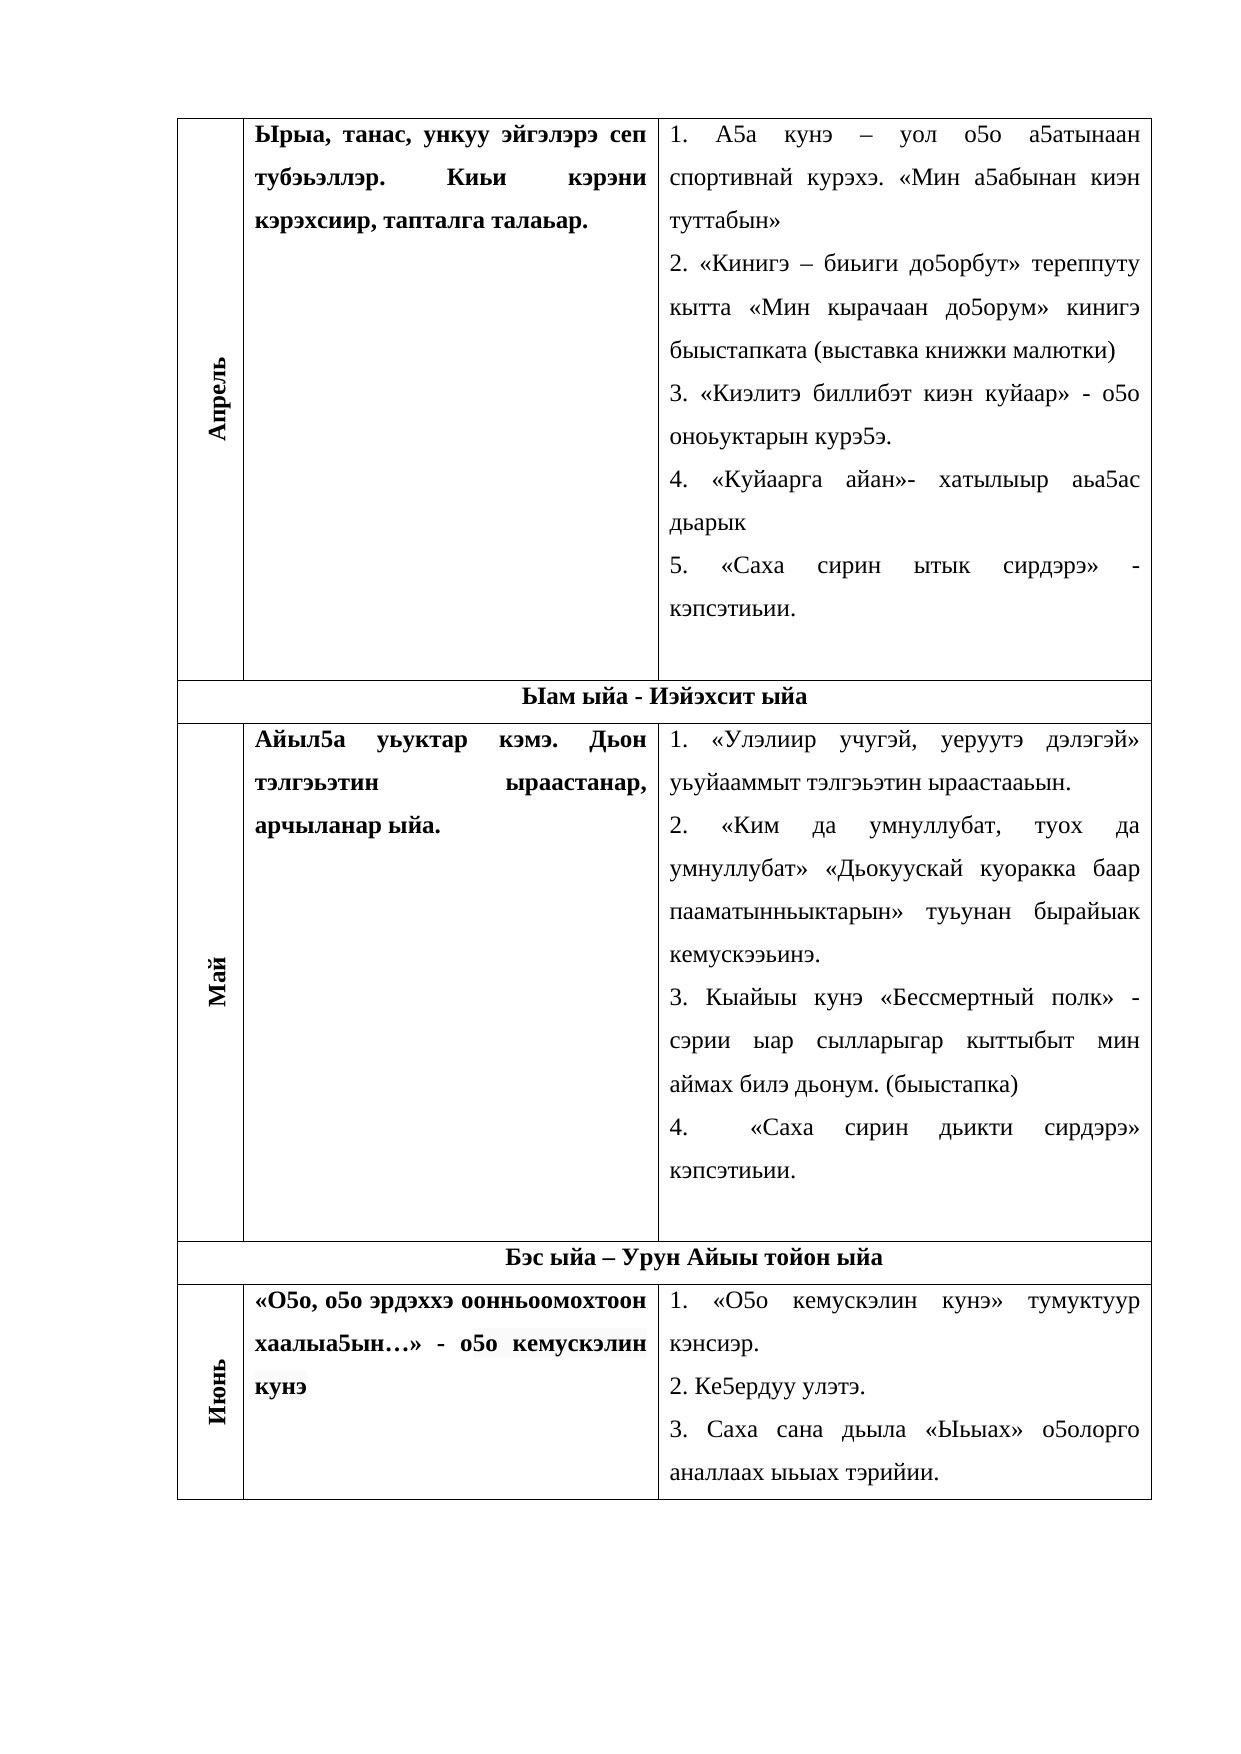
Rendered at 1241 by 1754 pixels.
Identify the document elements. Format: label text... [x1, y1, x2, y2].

table_cell Июнь [178, 1285, 243, 1499]
table_cell Бэс ыйа – Урун Айыы тойон ыйа [178, 1242, 1151, 1284]
table_cell «О5о, о5о эрдэххэ оонньоомохтоон хаалыа5ын…» - о5о кемускэлин кунэ [244, 1285, 658, 1499]
table_cell Май [178, 724, 243, 1241]
table_cell Ырыа, танас, ункуу эйгэлэрэ сеп тубэьэллэр. Киьи кэрэни кэрэхсиир, тапталга талаьар. [244, 119, 658, 680]
table_cell Апрель [178, 119, 243, 680]
table_cell 1. «Улэлиир учугэй, уеруутэ дэлэгэй» уьуйааммыт тэлгэьэтин ыраастааьын. 2. «Ким да умнуллубат, туох да умнуллубат» «Дьокуускай куоракка баар пааматынньыктарын» туьунан бырайыак кемускээьинэ. 3. Кыайыы кунэ «Бессмертный полк» - сэрии ыар сылларыгар кыттыбыт мин аймах билэ дьонум. (быыстапка) 4. «Саха сирин дьикти сирдэрэ» кэпсэтиьии. [659, 724, 1151, 1241]
table_cell 1. А5а кунэ – уол о5о а5атынаан спортивнай курэхэ. «Мин а5абынан киэн туттабын» 2. «Кинигэ – биьиги до5орбут» тереппуту кытта «Мин кырачаан до5орум» кинигэ быыстапката (выставка книжки малютки) 3. «Киэлитэ биллибэт киэн куйаар» - о5о оноьуктарын курэ5э. 4. «Куйаарга айан»- хатылыыр аьа5ас дьарык 5. «Саха сирин ытык сирдэрэ» - кэпсэтиьии. [659, 119, 1151, 680]
table_cell Ыам ыйа - Иэйэхсит ыйа [178, 681, 1151, 723]
table_cell Айыл5а уьуктар кэмэ. Дьон тэлгэьэтин ыраастанар, арчыланар ыйа. [244, 724, 658, 1241]
table_cell 1. «О5о кемускэлин кунэ» тумуктуур кэнсиэр. 2. Ке5ердуу улэтэ. 3. Саха сана дьыла «Ыьыах» о5олорго аналлаах ыьыах тэрийии. [659, 1285, 1151, 1499]
